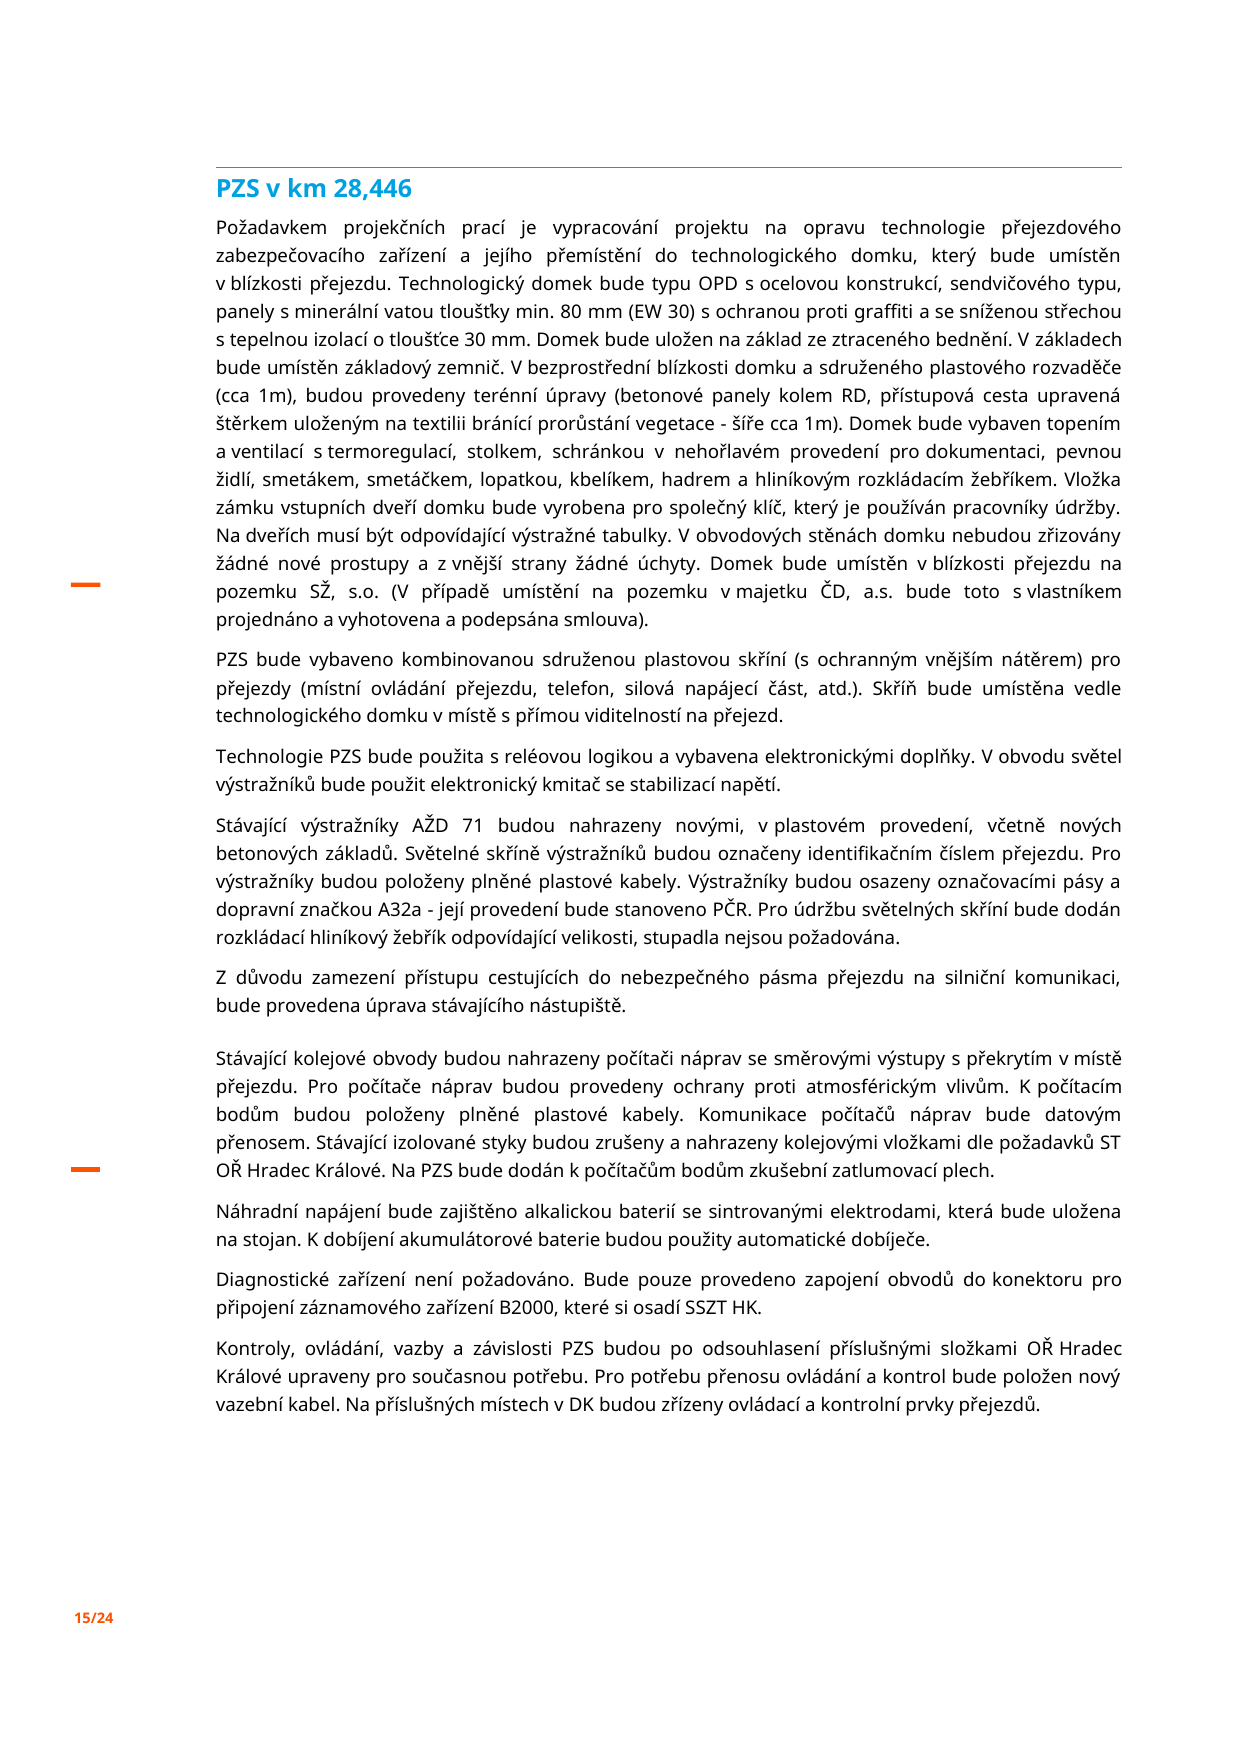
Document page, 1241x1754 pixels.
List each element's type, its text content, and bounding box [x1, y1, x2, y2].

text Stávající výstražníky AŽD 71 budou nahrazeny novými, v plastovém provedení, včetně nových betonových základů. Světelné skříně výstražníků budou označeny identifikačním číslem přejezdu. Pro výstražníky budou položeny plněné plastové kabely. Výstražníky budou osazeny označovacími pásy a dopravní značkou A32a - její provedení bude stanoveno PČR. Pro údržbu světelných skříní bude dodán rozkládací hliníkový žebřík odpovídající velikosti, stupadla nejsou požadována. [216, 812, 1122, 949]
text Technologie PZS bude použita s reléovou logikou a vybavena elektronickými doplňky. V obvodu světel výstražníků bude použit elektronický kmitač se stabilizací napětí. [216, 743, 1122, 797]
subtitle PZS v km 28,446 [216, 168, 1122, 204]
text Náhradní napájení bude zajištěno alkalickou baterií se sintrovanými elektrodami, která bude uložena na stojan. K dobíjení akumulátorové baterie budou použity automatické dobíječe. [216, 1198, 1122, 1252]
text Požadavkem projekčních prací je vypracování projektu na opravu technologie přejezdového zabezpečovacího zařízení a jejího přemístění do technologického domku, který bude umístěn v blízkosti přejezdu. Technologický domek bude typu OPD s ocelovou konstrukcí, sendvičového typu, panely s minerální vatou tloušťky min. 80 mm (EW 30) s ochranou proti graffiti a se sníženou střechou s tepelnou izolací o tloušťce 30 mm. Domek bude uložen na základ ze ztraceného bednění. V základech bude umístěn základový zemnič. V bezprostřední blízkosti domku a sdruženého plastového rozvaděče (cca 1m), budou provedeny terénní úpravy (betonové panely kolem RD, přístupová cesta upravená štěrkem uloženým na textilii bránící prorůstání vegetace - šíře cca 1m). Domek bude vybaven topením a ventilací s termoregulací, stolkem, schránkou v nehořlavém provedení pro dokumentaci, pevnou židlí, smetákem, smetáčkem, lopatkou, kbelíkem, hadrem a hliníkovým rozkládacím žebříkem. Vložka zámku vstupních dveří domku bude vyrobena pro společný klíč, který je používán pracovníky údržby. Na dveřích musí být odpovídající výstražné tabulky. V obvodových stěnách domku nebudou zřizovány žádné nové prostupy a z vnější strany žádné úchyty. Domek bude umístěn v blízkosti přejezdu na pozemku SŽ, s.o. (V případě umístění na pozemku v majetku ČD, a.s. bude toto s vlastníkem projednáno a vyhotovena a podepsána smlouva). [216, 214, 1122, 632]
text Z důvodu zamezení přístupu cestujících do nebezpečného pásma přejezdu na silniční komunikaci, bude provedena úprava stávajícího nástupiště. [216, 964, 1122, 1018]
text Diagnostické zařízení není požadováno. Bude pouze provedeno zapojení obvodů do konektoru pro připojení záznamového zařízení B2000, které si osadí SSZT HK. [216, 1267, 1122, 1320]
text Stávající kolejové obvody budou nahrazeny počítači náprav se směrovými výstupy s překrytím v místě přejezdu. Pro počítače náprav budou provedeny ochrany proti atmosférickým vlivům. K počítacím bodům budou položeny plněné plastové kabely. Komunikace počítačů náprav bude datovým přenosem. Stávající izolované styky budou zrušeny a nahrazeny kolejovými vložkami dle požadavků ST OŘ Hradec Králové. Na PZS bude dodán k počítačům bodům zkušební zatlumovací plech. [216, 1046, 1122, 1183]
text Kontroly, ovládání, vazby a závislosti PZS budou po odsouhlasení příslušnými složkami OŘ Hradec Králové upraveny pro současnou potřebu. Pro potřebu přenosu ovládání a kontrol bude položen nový vazební kabel. Na příslušných místech v DK budou zřízeny ovládací a kontrolní prvky přejezdů. [216, 1335, 1122, 1417]
text PZS bude vybaveno kombinovanou sdruženou plastovou skříní (s ochranným vnějším nátěrem) pro přejezdy (místní ovládání přejezdu, telefon, silová napájecí část, atd.). Skříň bude umístěna vedle technologického domku v místě s přímou viditelností na přejezd. [216, 647, 1122, 728]
